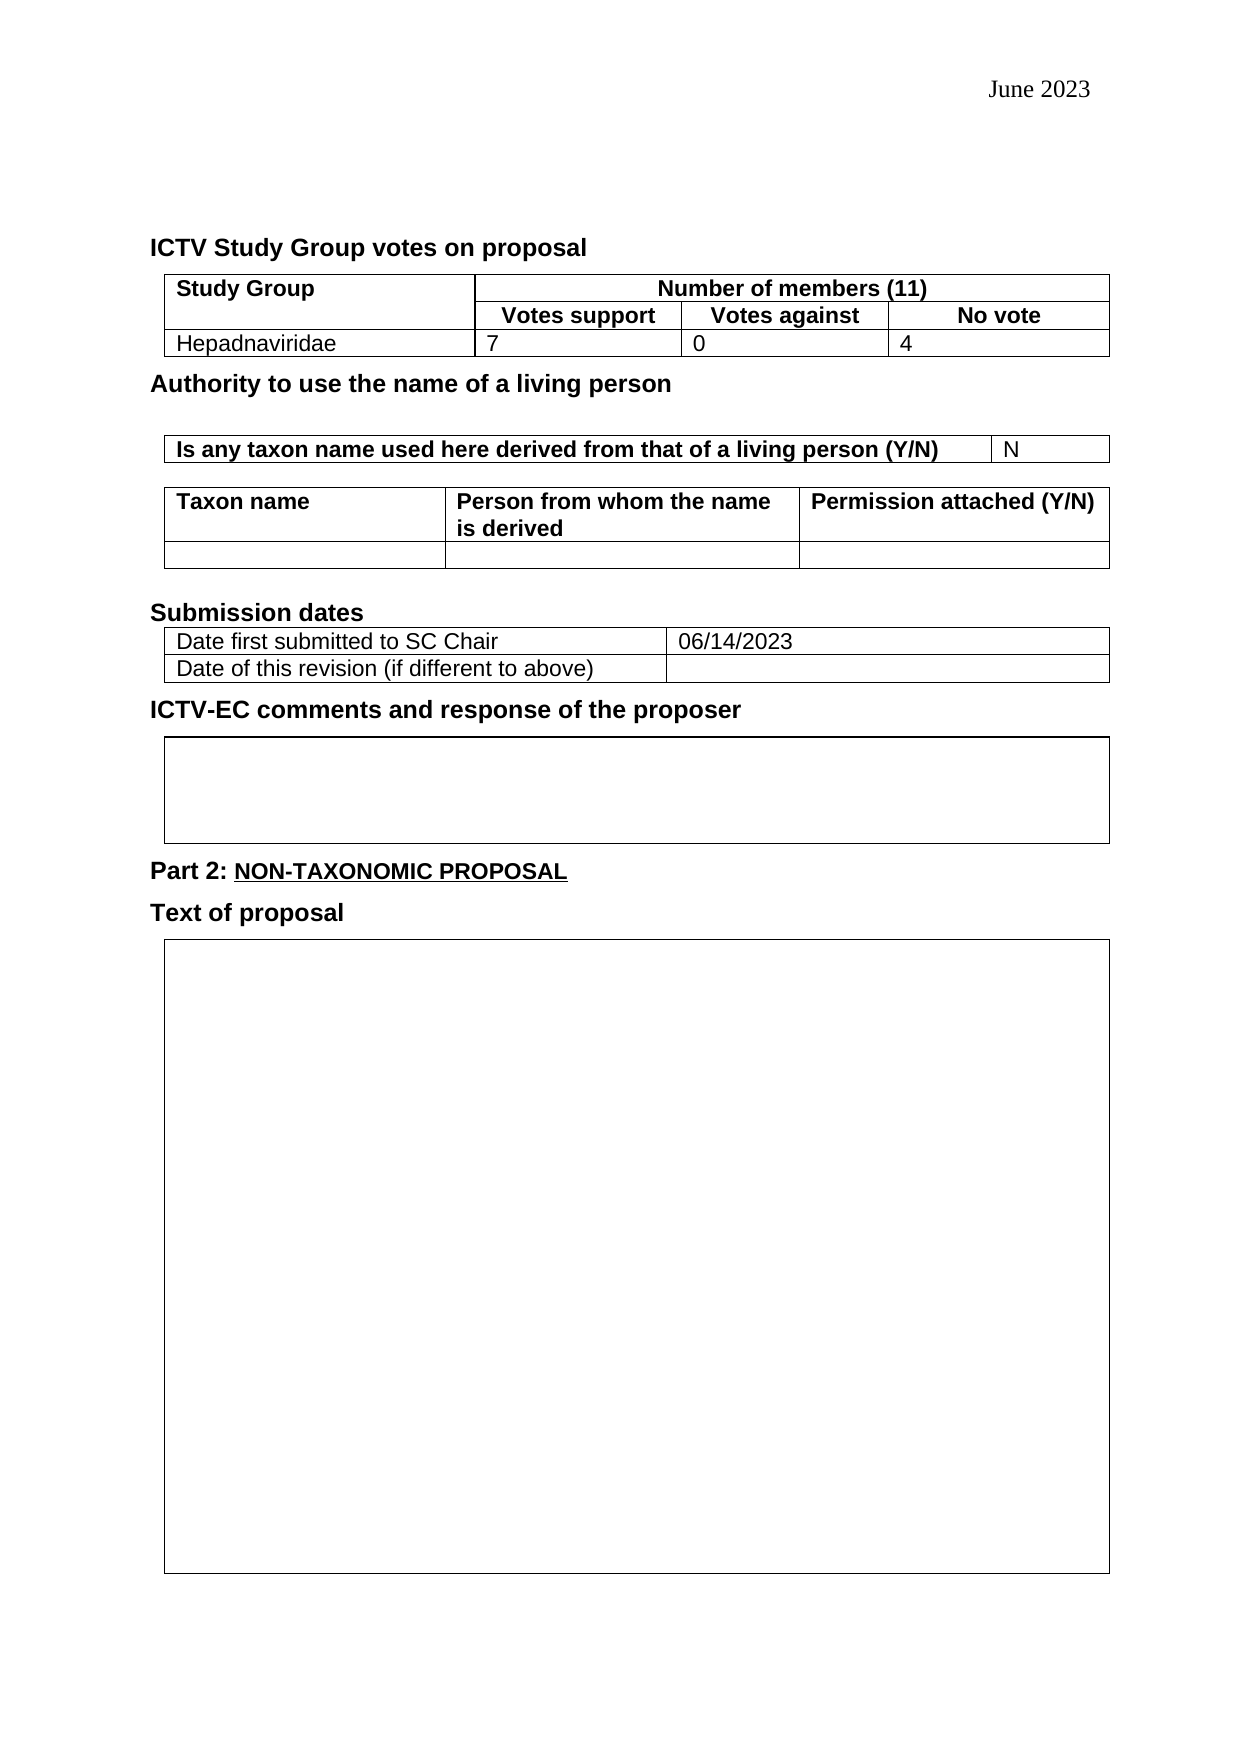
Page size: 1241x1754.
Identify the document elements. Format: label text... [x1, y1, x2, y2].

table_header Person from whom the name is derived [446, 488, 799, 541]
text Text of proposal [150, 898, 1090, 926]
table_header 06/14/2023 [667, 628, 1109, 654]
table_cell No vote [889, 302, 1109, 328]
table_header Taxon name [165, 488, 445, 541]
text Authority to use the name of a living person [150, 369, 1090, 398]
table_cell [165, 542, 445, 568]
table_cell Votes against [682, 302, 888, 328]
table_header Is any taxon name used here derived from that of a living person (Y/N) [165, 436, 991, 462]
table_header Study Group [165, 275, 474, 328]
table_cell 4 [889, 330, 1109, 356]
table_cell Votes support [476, 302, 681, 328]
text Part 2: NON-TAXONOMIC PROPOSAL [150, 856, 1090, 885]
text Submission dates [150, 598, 1090, 627]
text ICTV Study Group votes on proposal [150, 232, 1090, 261]
table_header Date first submitted to SC Chair [165, 628, 666, 654]
table_cell 0 [682, 330, 888, 356]
table_cell 7 [476, 330, 681, 356]
table_cell Date of this revision (if different to above) [165, 655, 666, 682]
table_header [165, 940, 1109, 1572]
table_cell [446, 542, 799, 568]
table_cell [800, 542, 1109, 568]
table_cell Hepadnaviridae [165, 330, 474, 356]
text ICTV-EC comments and response of the proposer [150, 695, 1090, 724]
table_header Number of members (11) [476, 275, 1109, 301]
table_header N [992, 436, 1109, 462]
table_header [165, 738, 1109, 843]
table_cell [667, 655, 1109, 682]
table_header Permission attached (Y/N) [800, 488, 1109, 541]
